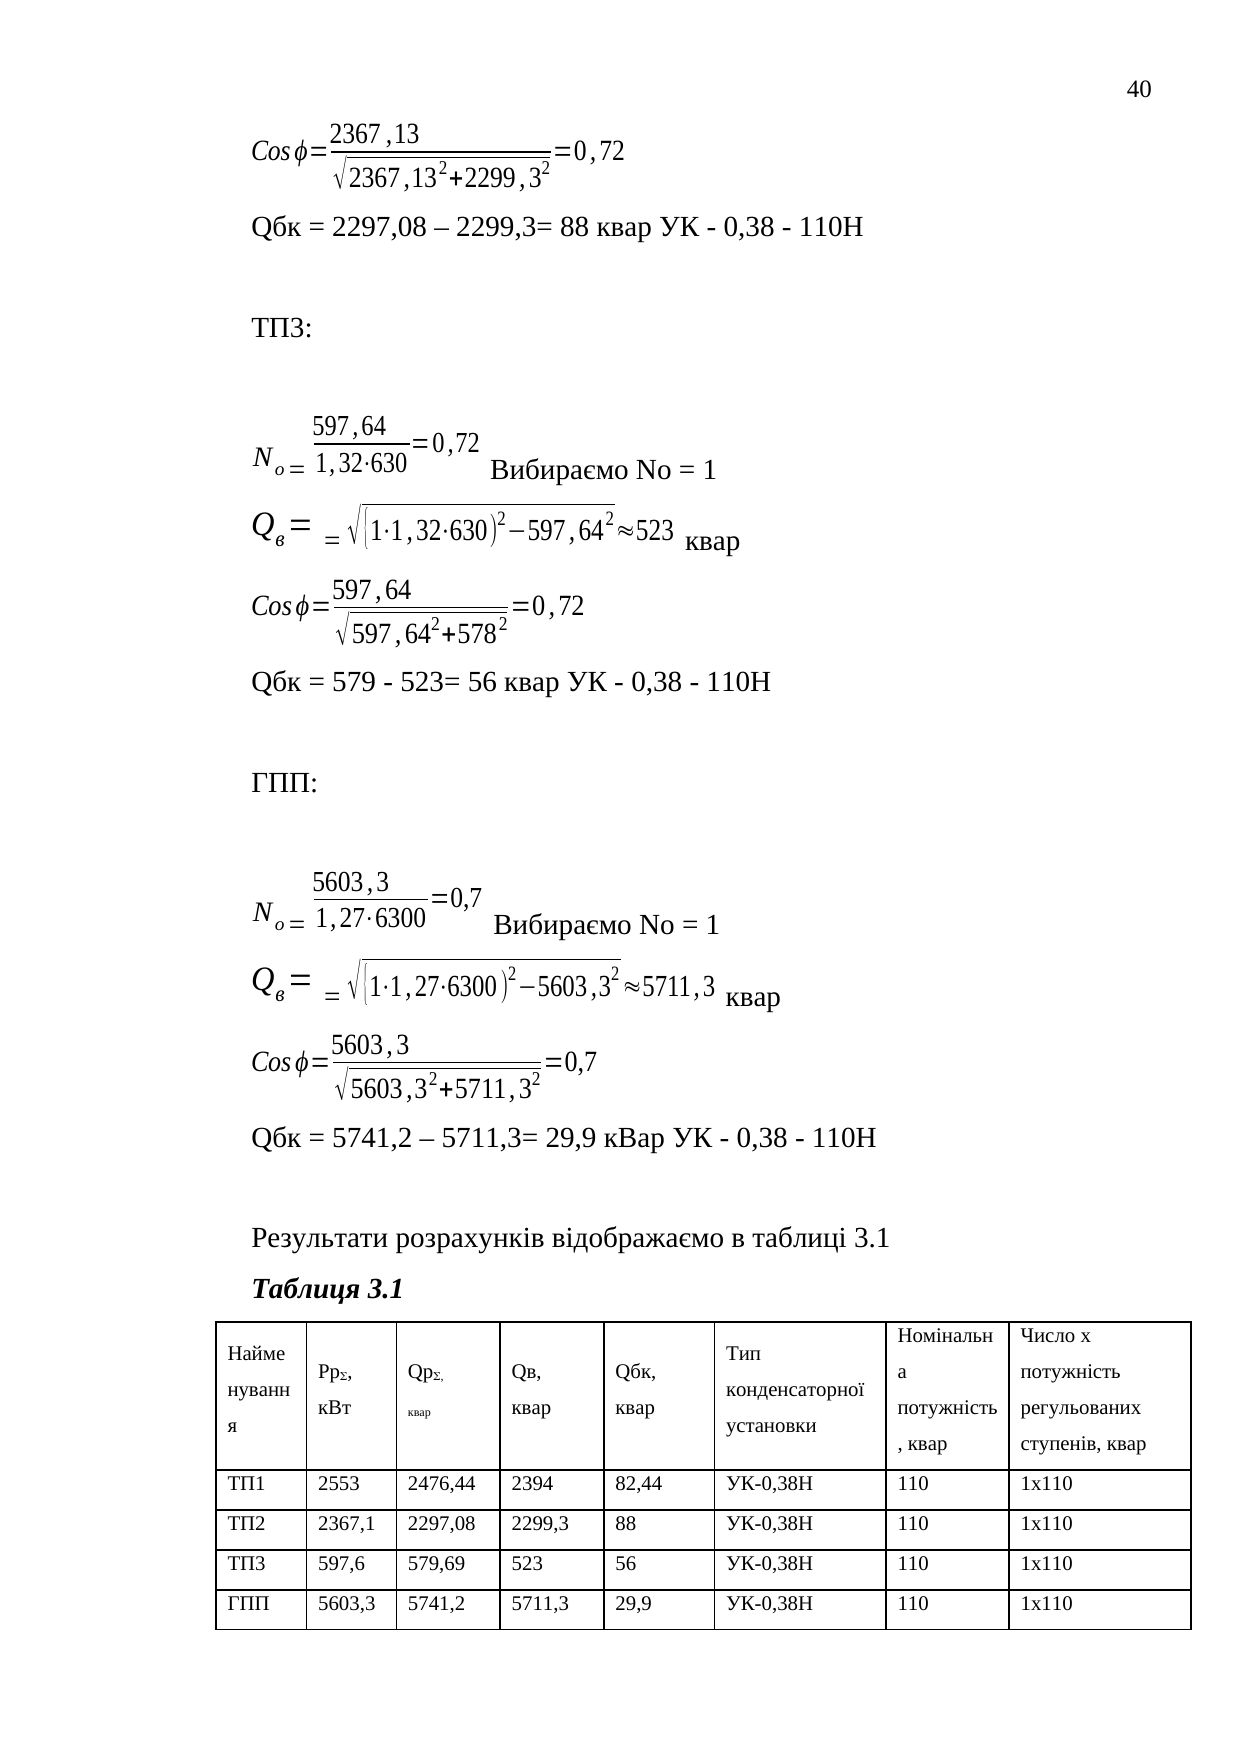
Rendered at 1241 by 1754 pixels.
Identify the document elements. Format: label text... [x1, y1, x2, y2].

text ГПП: [177, 765, 1152, 799]
table_cell УК-0,38Н [715, 1591, 885, 1629]
table_cell 597,6 [307, 1551, 396, 1589]
text ТП3: [177, 310, 1152, 343]
table_cell 2299,3 [501, 1511, 603, 1549]
table_header Найменування [217, 1323, 306, 1469]
table_header Qбк, квар [605, 1323, 714, 1469]
text = квар [177, 957, 1152, 1012]
table_cell 1х110 [1010, 1471, 1190, 1509]
table_cell 82,44 [605, 1471, 714, 1509]
table_cell ТП1 [217, 1471, 306, 1509]
table_cell ТП3 [217, 1551, 306, 1589]
text Qбк = 2297,08 – 2299,3= 88 квар УК - 0,38 - 110Н [177, 209, 1152, 243]
table_cell УК-0,38Н [715, 1471, 885, 1509]
table_header Тип конденсаторної установки [715, 1323, 885, 1469]
table_cell 1х110 [1010, 1551, 1190, 1589]
table_cell УК-0,38Н [715, 1511, 885, 1549]
table_cell 2394 [501, 1471, 603, 1509]
table_cell 1х110 [1010, 1591, 1190, 1629]
table_cell ГПП [217, 1591, 306, 1629]
table_cell 110 [887, 1551, 1008, 1589]
table_cell УК-0,38Н [715, 1551, 885, 1589]
text = Вибираємо Nо = 1 [177, 866, 1152, 941]
table_cell 56 [605, 1551, 714, 1589]
table_cell 5711,3 [501, 1591, 603, 1629]
table_header Номінальна потужність, квар [887, 1323, 1008, 1469]
text Результати розрахунків відображаємо в таблиці 3.1 [177, 1221, 1152, 1254]
table_cell 523 [501, 1551, 603, 1589]
table_cell 2367,1 [307, 1511, 396, 1549]
table_cell 110 [887, 1471, 1008, 1509]
table_cell 5741,2 [397, 1591, 499, 1629]
text = квар [177, 502, 1152, 557]
table_cell 110 [887, 1511, 1008, 1549]
text = Вибираємо Nо = 1 [177, 410, 1152, 485]
table_cell 2297,08 [397, 1511, 499, 1549]
table_cell 110 [887, 1591, 1008, 1629]
text Таблиця 3.1 [177, 1271, 1152, 1304]
table_header Qр, квар [397, 1323, 499, 1469]
text Qбк = 5741,2 – 5711,3= 29,9 кВар УК - 0,38 - 110Н [177, 1120, 1152, 1153]
table_cell 2476,44 [397, 1471, 499, 1509]
table_header Qв, квар [501, 1323, 603, 1469]
table_cell 88 [605, 1511, 714, 1549]
table_cell 1х110 [1010, 1511, 1190, 1549]
table_cell 5603,3 [307, 1591, 396, 1629]
text Qбк = 579 - 523= 56 квар УК - 0,38 - 110Н [177, 664, 1152, 698]
table_cell ТП2 [217, 1511, 306, 1549]
table_header Рр, кВт [307, 1323, 396, 1469]
table_cell 29,9 [605, 1591, 714, 1629]
table_cell 2553 [307, 1471, 396, 1509]
table_cell 579,69 [397, 1551, 499, 1589]
table_header Число х потужність регульованих ступенів, квар [1010, 1323, 1190, 1469]
